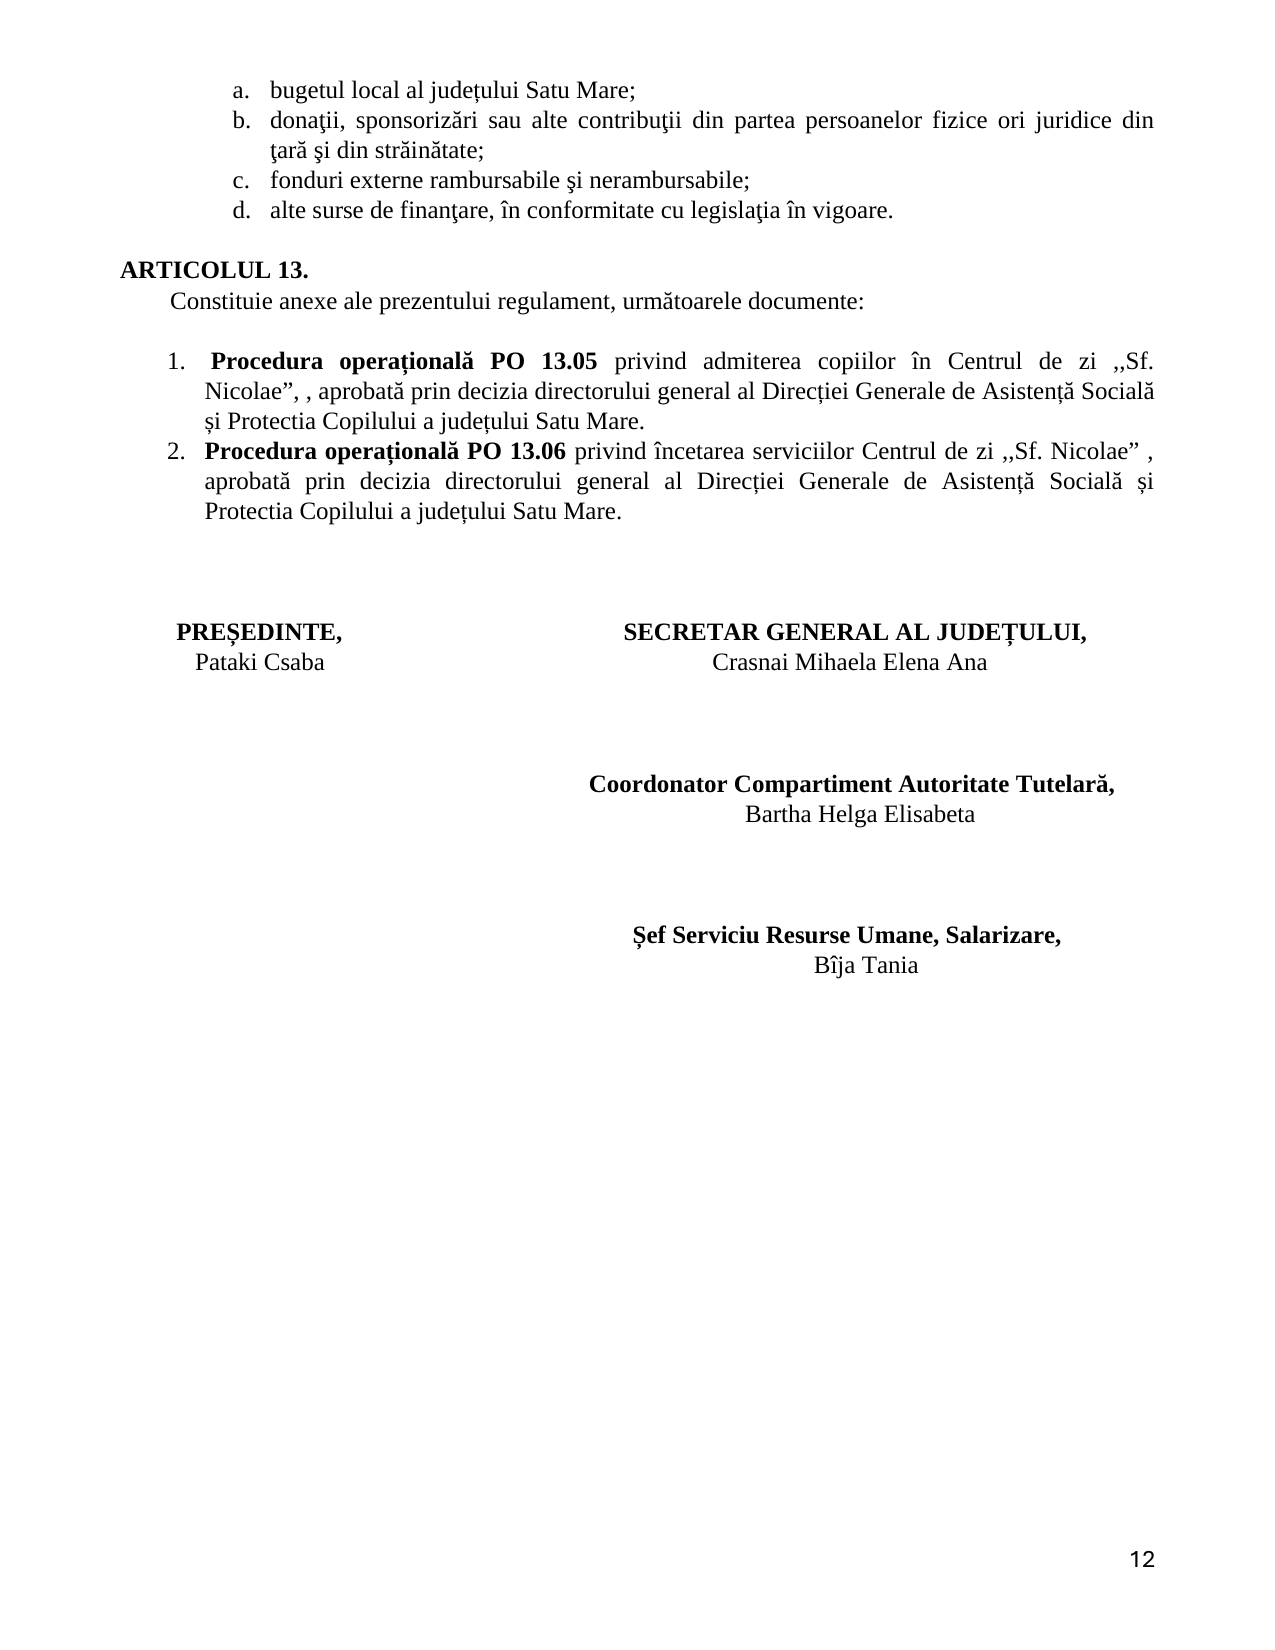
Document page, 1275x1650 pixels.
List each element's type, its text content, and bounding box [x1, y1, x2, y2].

text ARTICOLUL 13. [120, 256, 1155, 284]
text Constituie anexe ale prezentului regulament, următoarele documente: [120, 286, 1155, 314]
list alte surse de finanţare, în conformitate cu legislaţia în vigoare. [232, 195, 1155, 224]
list bugetul local al județului Satu Mare; [232, 75, 1155, 104]
text Coordonator Compartiment Autoritate Tutelară, [495, 769, 1155, 798]
text Șef Serviciu Resurse Umane, Salarizare, [120, 920, 1155, 948]
text Bîja Tania [120, 950, 1155, 979]
list donaţii, sponsorizări sau alte contribuţii din partea persoanelor fizice ori juridice din ţară şi din străinătate; [232, 105, 1155, 164]
list Procedura operațională PO 13.06 privind încetarea serviciilor Centrul de zi ,,Sf. Nicolae” , aprobată prin decizia directorului general al Direcției Generale de Asistență Socială și Protectia Copilului a județului Satu Mare. [167, 436, 1155, 525]
list Procedura operațională PO 13.05 privind admiterea copiilor în Centrul de zi ,,Sf. Nicolae”, , aprobată prin decizia directorului general al Direcției Generale de Asistență Socială și Protectia Copilului a județului Satu Mare. [167, 346, 1155, 435]
text PREȘEDINTE, SECRETAR GENERAL AL JUDEȚULUI, [120, 617, 1155, 646]
text Bartha Helga Elisabeta [120, 799, 1155, 828]
list fonduri externe rambursabile şi nerambursabile; [232, 165, 1155, 194]
text Pataki Csaba Crasnai Mihaela Elena Ana [120, 647, 1155, 676]
